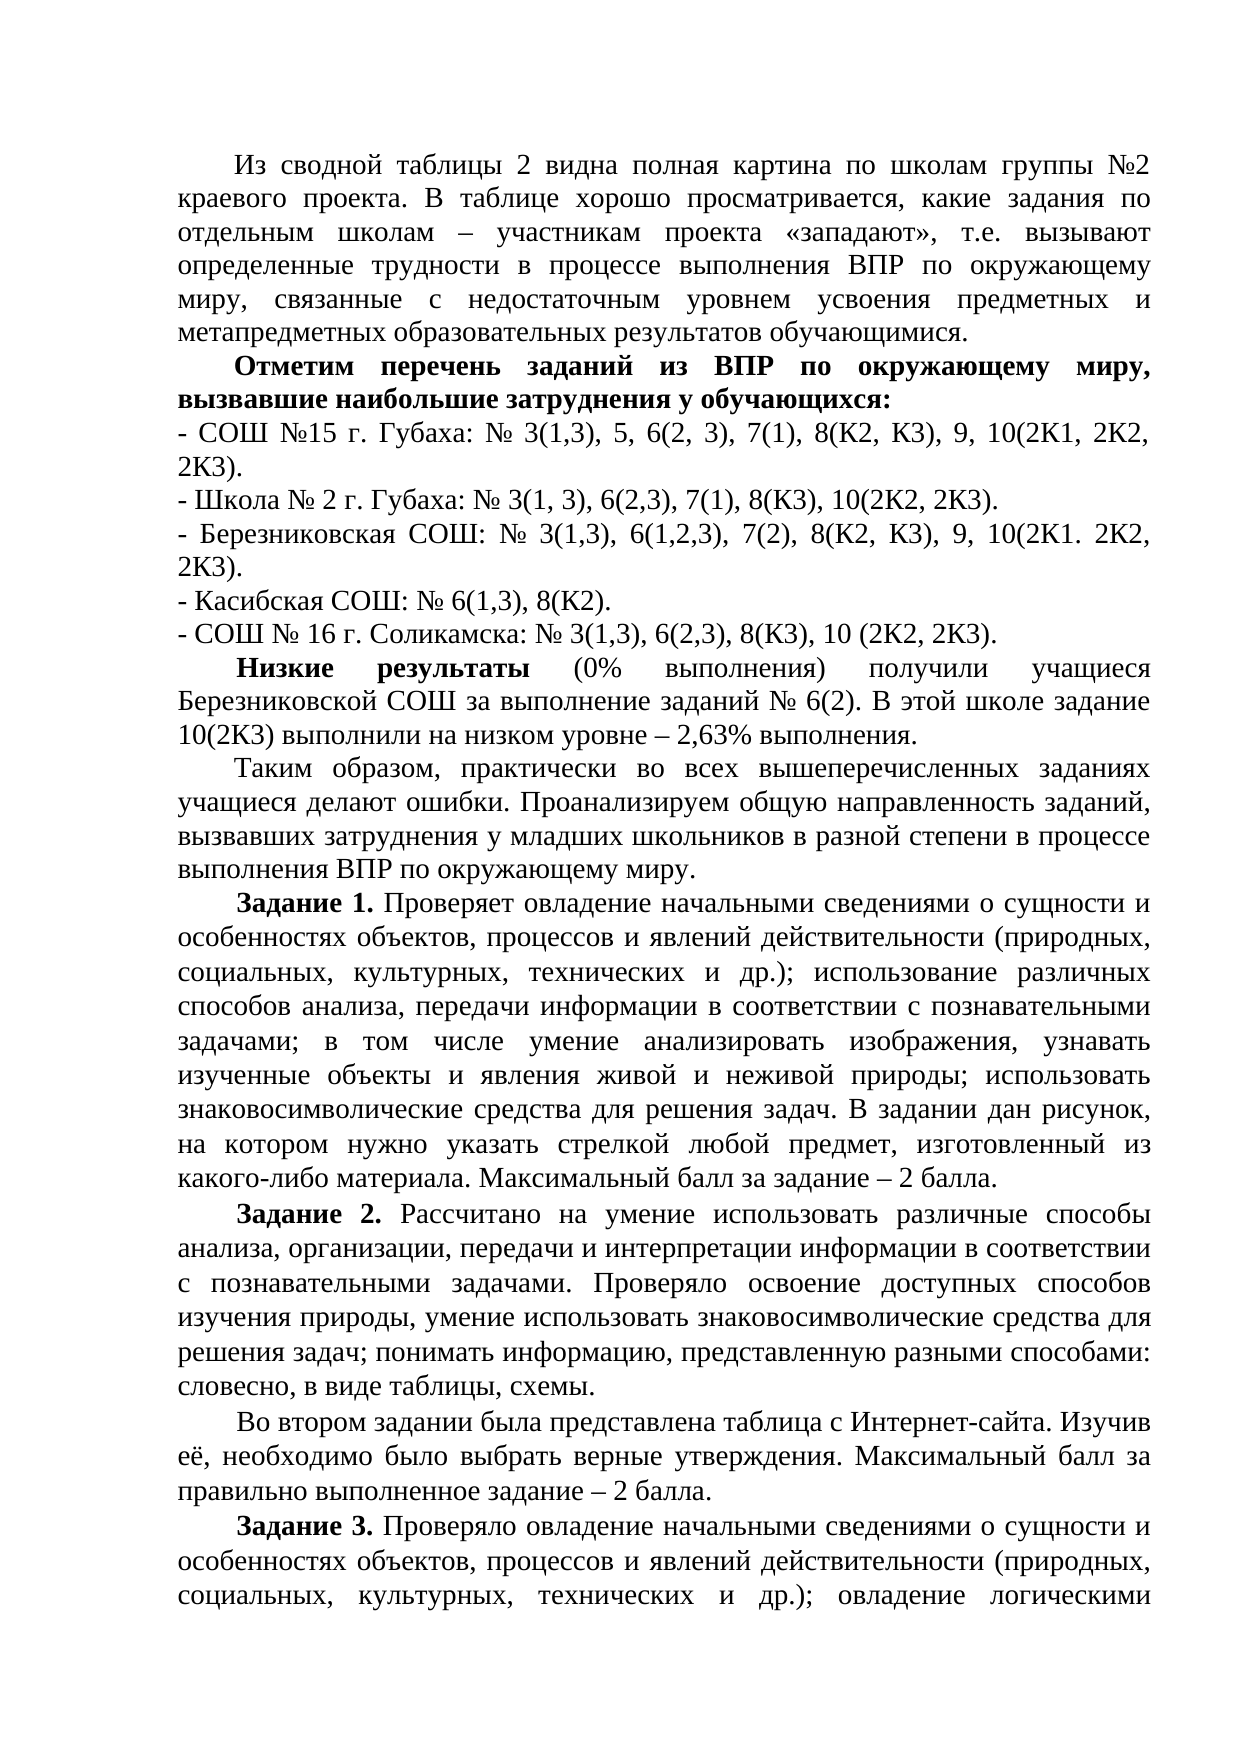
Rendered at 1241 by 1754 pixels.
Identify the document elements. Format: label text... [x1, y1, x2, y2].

text Таким образом, практически во всех вышеперечисленных заданиях учащиеся делают ошибки. Проанализируем общую направленность заданий, вызвавших затруднения у младших школьников в разной степени в процессе выполнения ВПР по окружающему миру. [177, 751, 1152, 885]
text Во втором задании была представлена таблица с Интернет-сайта. Изучив её, необходимо было выбрать верные утверждения. Максимальный балл за правильно выполненное задание – 2 балла. [177, 1404, 1152, 1507]
text - СОШ №15 г. Губаха: № 3(1,3), 5, 6(2, 3), 7(1), 8(К2, К3), 9, 10(2К1, 2К2, 2К3). [177, 415, 1152, 482]
text Отметим перечень заданий из ВПР по окружающему миру, вызвавшие наибольшие затруднения у обучающихся: [177, 348, 1152, 415]
text - Касибская СОШ: № 6(1,3), 8(К2). [177, 583, 1152, 616]
text Задание 2. Рассчитано на умение использовать различные способы анализа, организации, передачи и интерпретации информации в соответствии с познавательными задачами. Проверяло освоение доступных способов изучения природы, умение использовать знаково­символические средства для решения задач; понимать информацию, представленную разными способами: словесно, в виде таблицы, схемы. [177, 1196, 1152, 1402]
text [177, 1508, 1152, 1611]
text Из сводной таблицы 2 видна полная картина по школам группы №2 краевого проекта. В таблице хорошо просматривается, какие задания по отдельным школам – участникам проекта «западают», т.е. вызывают определенные трудности в процессе выполнения ВПР по окружающему миру, связанные с недостаточным уровнем усвоения предметных и метапредметных образовательных результатов обучающимися. [177, 147, 1152, 348]
text - Березниковская СОШ: № 3(1,3), 6(1,2,3), 7(2), 8(К2, К3), 9, 10(2К1. 2К2, 2К3). [177, 516, 1152, 583]
text - Школа № 2 г. Губаха: № 3(1, 3), 6(2,3), 7(1), 8(К3), 10(2К2, 2К3). [177, 482, 1152, 516]
text Задание 1. Проверяет овладение начальными сведениями о сущности и особенностях объектов, процессов и явлений действительности (природных, социальных, культурных, технических и др.); использование различных способов анализа, передачи информации в соответствии с познавательными задачами; в том числе умение анализировать изображения, узнавать изученные объекты и явления живой и неживой природы; использовать знаково­символические средства для решения задач. В задании дан рисунок, на котором нужно указать стрелкой любой предмет, изготовленный из какого-либо материала. Максимальный балл за задание – 2 балла. [177, 885, 1152, 1194]
text Низкие результаты (0% выполнения) получили учащиеся Березниковской СОШ за выполнение заданий № 6(2). В этой школе задание 10(2К3) выполнили на низком уровне – 2,63% выполнения. [177, 650, 1152, 751]
text - СОШ № 16 г. Соликамска: № 3(1,3), 6(2,3), 8(К3), 10 (2К2, 2К3). [177, 616, 1152, 650]
